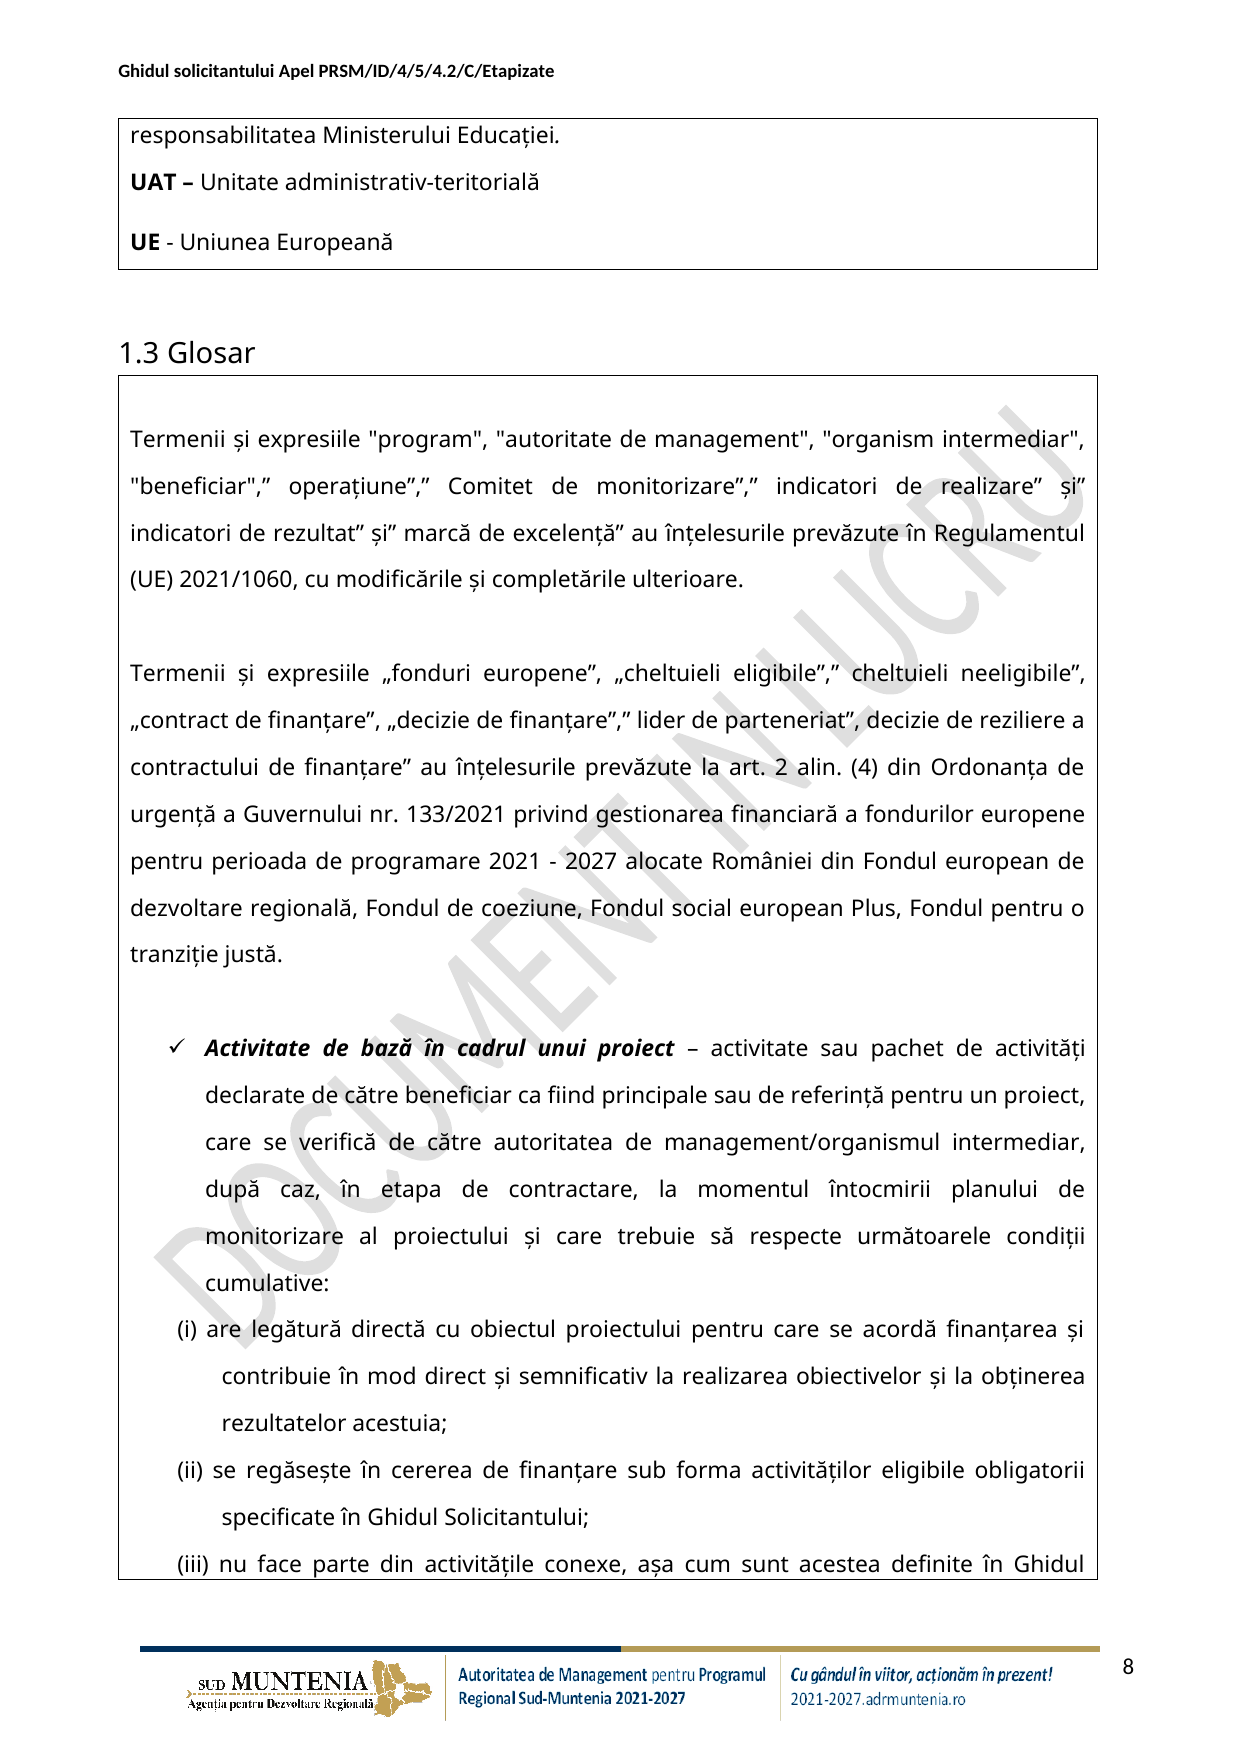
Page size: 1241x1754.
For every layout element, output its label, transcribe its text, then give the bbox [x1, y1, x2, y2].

subtitle 1.3 Glosar [118, 332, 1134, 372]
picture [140, 1646, 1100, 1721]
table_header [119, 376, 1097, 1579]
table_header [119, 119, 1097, 269]
